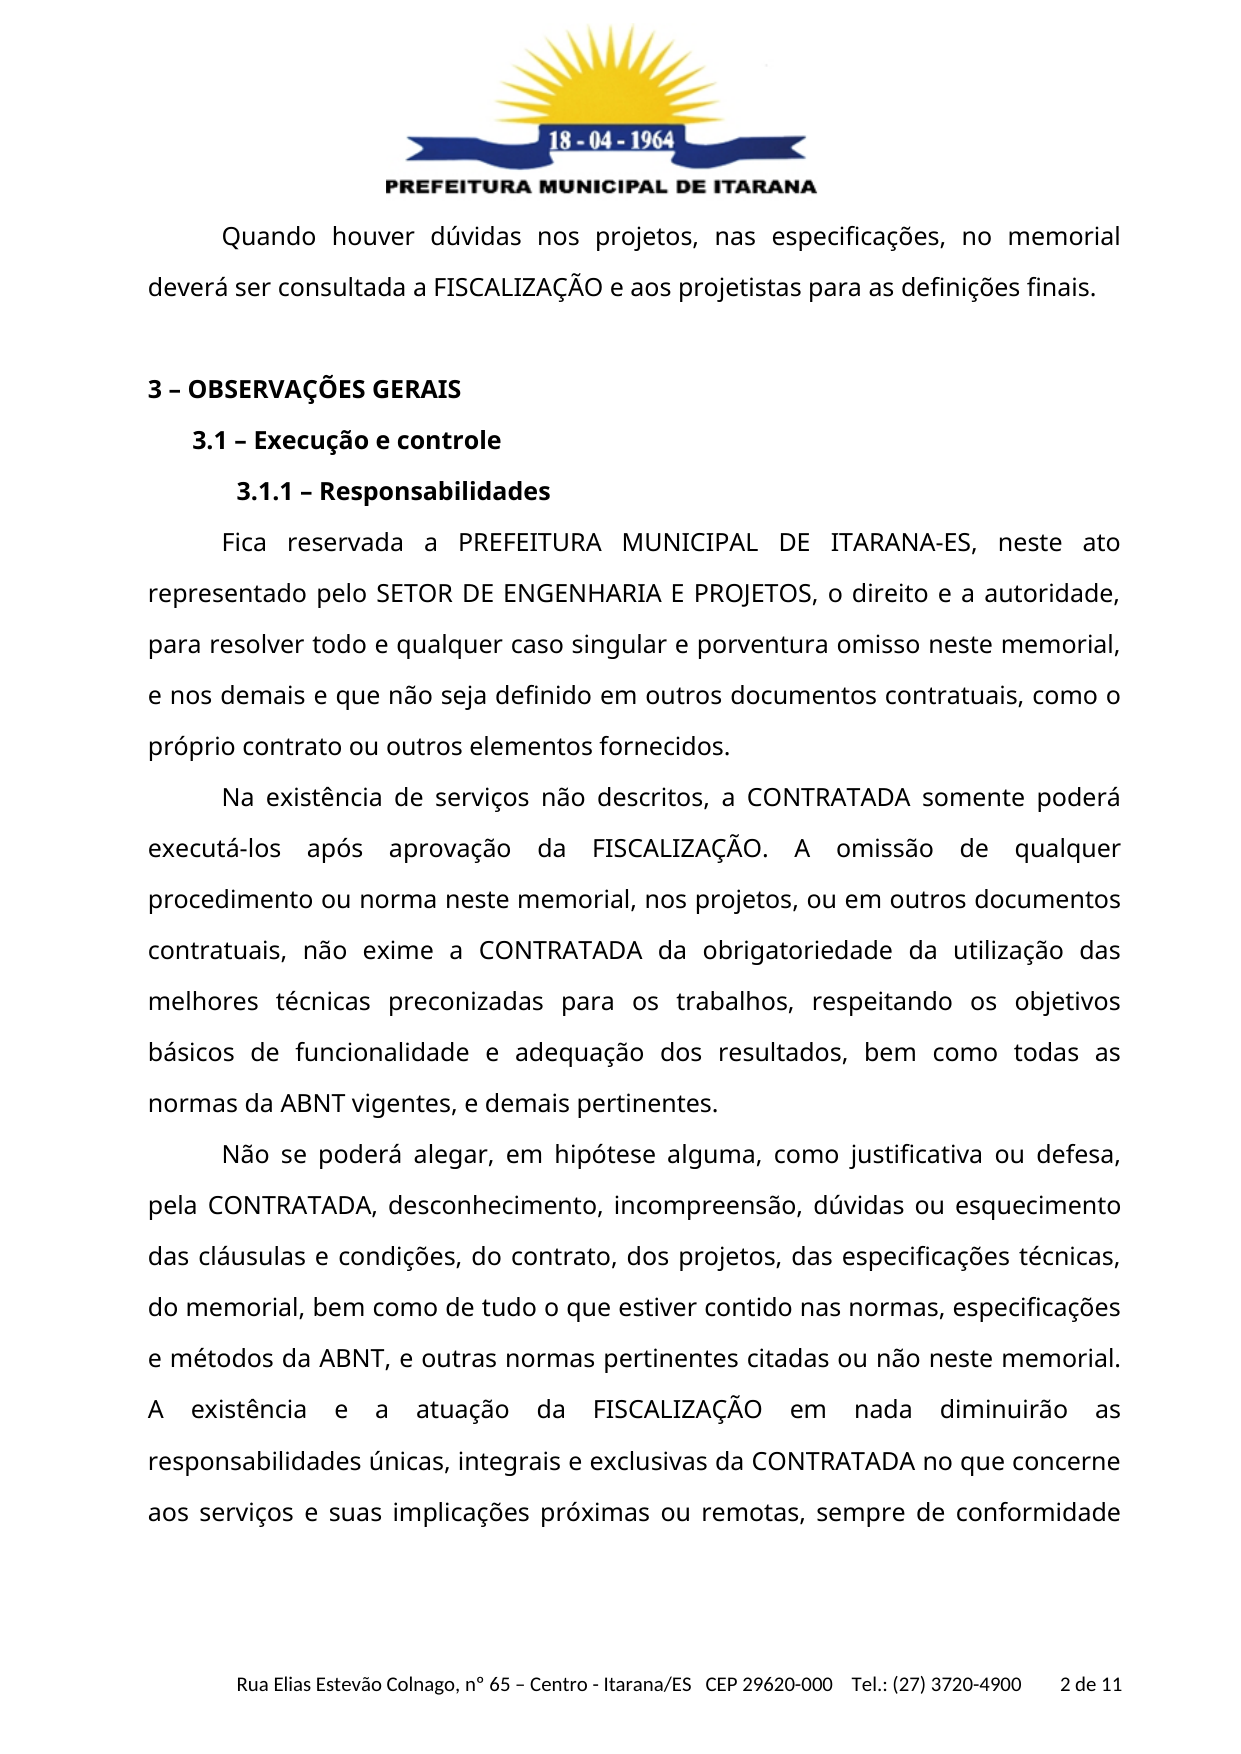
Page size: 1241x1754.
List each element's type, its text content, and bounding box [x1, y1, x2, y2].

text 3 – OBSERVAÇÕES GERAIS [148, 371, 1122, 405]
text 3.1 – Execução e controle [148, 422, 1122, 456]
text Quando houver dúvidas nos projetos, nas especificações, no memorial deverá ser consultada a FISCALIZAÇÃO e aos projetistas para as definições finais. [148, 218, 1122, 303]
text Fica reservada a PREFEITURA MUNICIPAL DE ITARANA-ES, neste ato representado pelo SETOR DE ENGENHARIA E PROJETOS, o direito e a autoridade, para resolver todo e qualquer caso singular e porventura omisso neste memorial, e nos demais e que não seja definido em outros documentos contratuais, como o próprio contrato ou outros elementos fornecidos. [148, 524, 1122, 763]
text 3.1.1 – Responsabilidades [148, 473, 1122, 507]
picture [386, 23, 824, 203]
text Na existência de serviços não descritos, a CONTRATADA somente poderá executá-los após aprovação da FISCALIZAÇÃO. A omissão de qualquer procedimento ou norma neste memorial, nos projetos, ou em outros documentos contratuais, não exime a CONTRATADA da obrigatoriedade da utilização das melhores técnicas preconizadas para os trabalhos, respeitando os objetivos básicos de funcionalidade e adequação dos resultados, bem como todas as normas da ABNT vigentes, e demais pertinentes. [148, 780, 1122, 1120]
